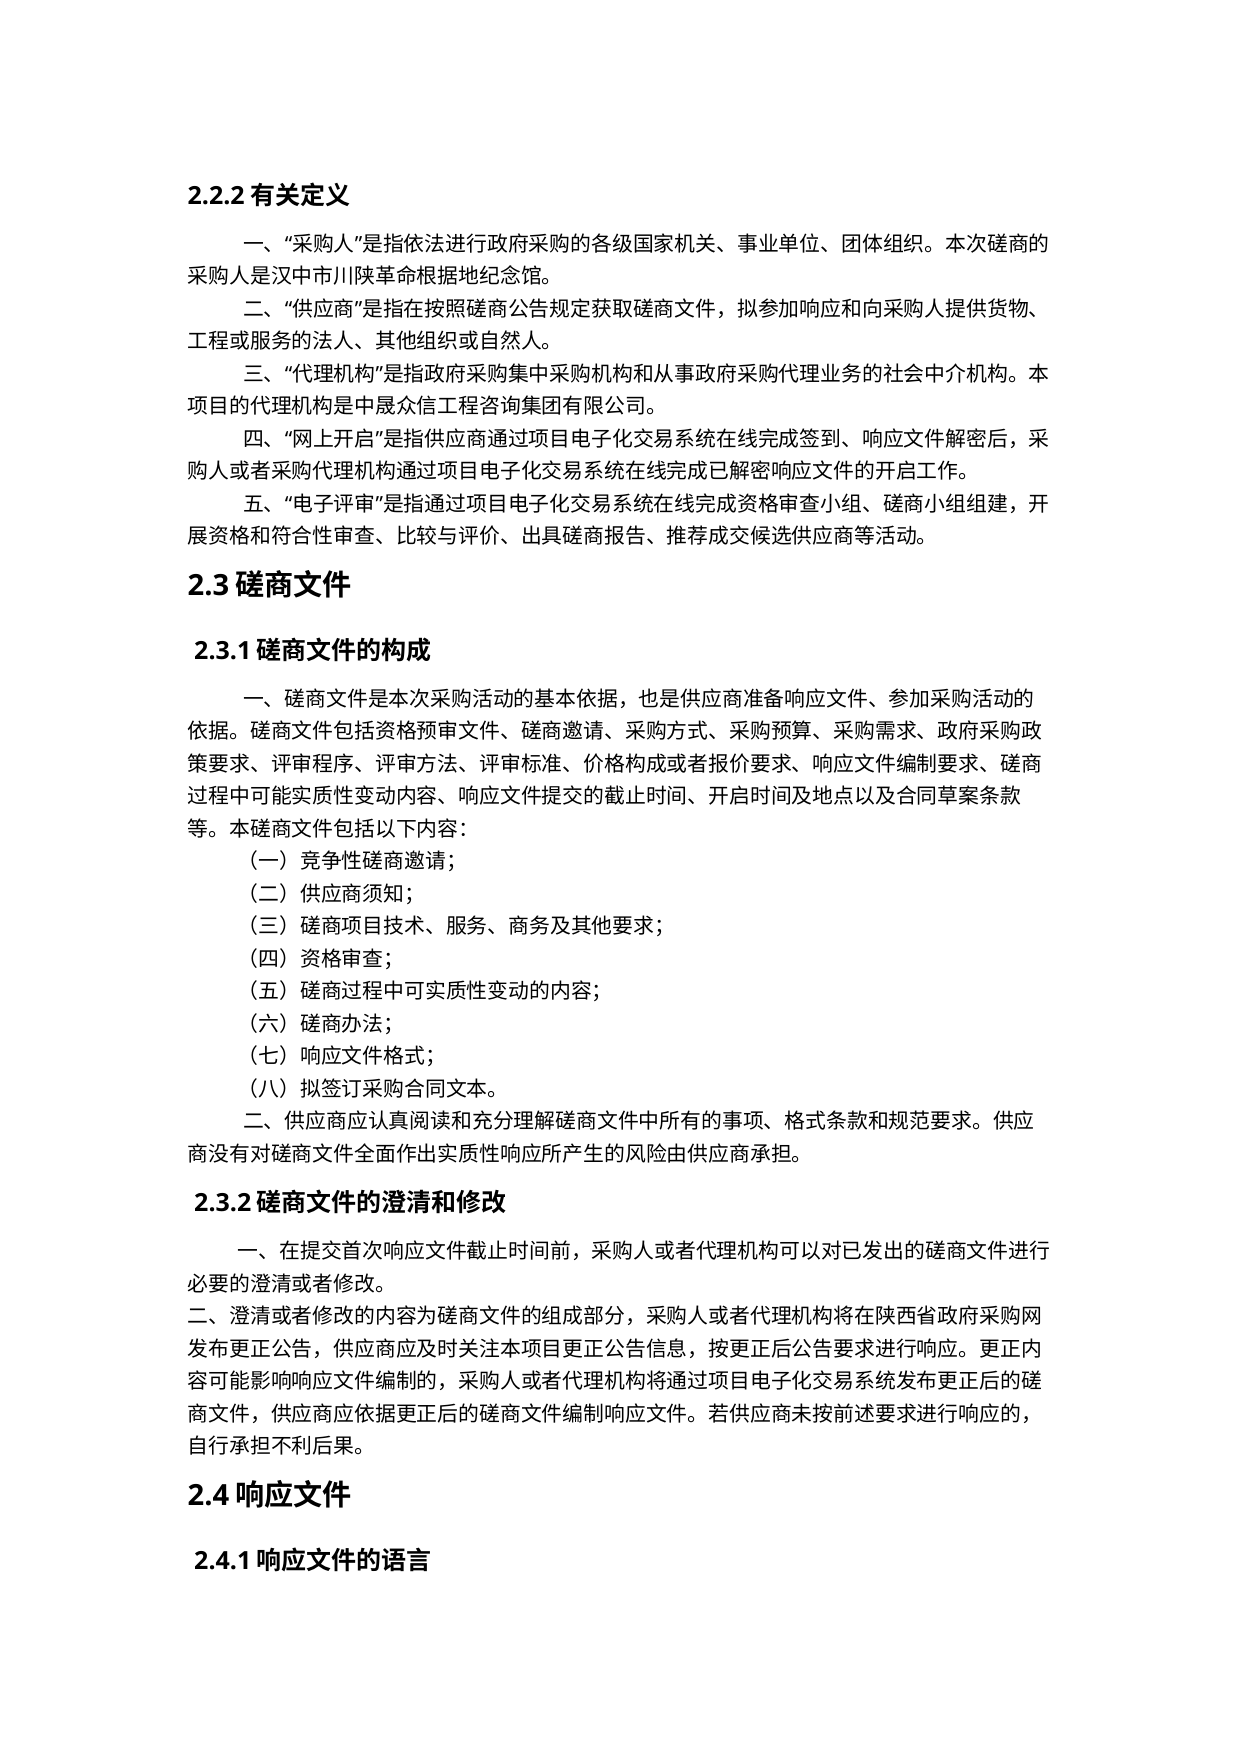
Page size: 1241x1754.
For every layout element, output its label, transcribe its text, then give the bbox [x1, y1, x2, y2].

text （三）磋商项目技术、服务、商务及其他要求； [187, 909, 1053, 942]
text 二、澄清或者修改的内容为磋商文件的组成部分，采购人或者代理机构将在陕西省政府采购网发布更正公告，供应商应及时关注本项目更正公告信息，按更正后公告要求进行响应。更正内容可能影响响应文件编制的，采购人或者代理机构将通过项目电子化交易系统发布更正后的磋商文件，供应商应依据更正后的磋商文件编制响应文件。若供应商未按前述要求进行响应的，自行承担不利后果。 [187, 1299, 1053, 1462]
text 2.3.1磋商文件的构成 [187, 617, 1053, 682]
text 二、供应商应认真阅读和充分理解磋商文件中所有的事项、格式条款和规范要求。供应商没有对磋商文件全面作出实质性响应所产生的风险由供应商承担。 [187, 1104, 1053, 1169]
text 2.3.2磋商文件的澄清和修改 [187, 1169, 1053, 1234]
text 2.2.2有关定义 [187, 162, 1053, 227]
text 五、“电子评审”是指通过项目电子化交易系统在线完成资格审查小组、磋商小组组建，开展资格和符合性审查、比较与评价、出具磋商报告、推荐成交候选供应商等活动。 [187, 487, 1053, 552]
text （七）响应文件格式； [187, 1039, 1053, 1072]
text （一）竞争性磋商邀请； [187, 844, 1053, 877]
text 三、“代理机构”是指政府采购集中采购机构和从事政府采购代理业务的社会中介机构。本项目的代理机构是中晟众信工程咨询集团有限公司。 [187, 357, 1053, 422]
text （二）供应商须知； [187, 877, 1053, 909]
text 二、“供应商”是指在按照磋商公告规定获取磋商文件，拟参加响应和向采购人提供货物、工程或服务的法人、其他组织或自然人。 [187, 292, 1053, 357]
text （四）资格审查； [187, 942, 1053, 974]
text 2.4.1响应文件的语言 [187, 1527, 1053, 1592]
text 2.4响应文件 [187, 1462, 1053, 1527]
text 一、在提交首次响应文件截止时间前，采购人或者代理机构可以对已发出的磋商文件进行必要的澄清或者修改。 [187, 1234, 1053, 1299]
text 四、“网上开启”是指供应商通过项目电子化交易系统在线完成签到、响应文件解密后，采购人或者采购代理机构通过项目电子化交易系统在线完成已解密响应文件的开启工作。 [187, 422, 1053, 487]
text 一、“采购人”是指依法进行政府采购的各级国家机关、事业单位、团体组织。本次磋商的采购人是汉中市川陕革命根据地纪念馆。 [187, 227, 1053, 292]
text （八）拟签订采购合同文本。 [187, 1072, 1053, 1104]
text （五）磋商过程中可实质性变动的内容； [187, 974, 1053, 1007]
text 2.3磋商文件 [187, 552, 1053, 617]
text 一、磋商文件是本次采购活动的基本依据，也是供应商准备响应文件、参加采购活动的依据。磋商文件包括资格预审文件、磋商邀请、采购方式、采购预算、采购需求、政府采购政策要求、评审程序、评审方法、评审标准、价格构成或者报价要求、响应文件编制要求、磋商过程中可能实质性变动内容、响应文件提交的截止时间、开启时间及地点以及合同草案条款等。本磋商文件包括以下内容： [187, 682, 1053, 844]
text （六）磋商办法； [187, 1007, 1053, 1039]
